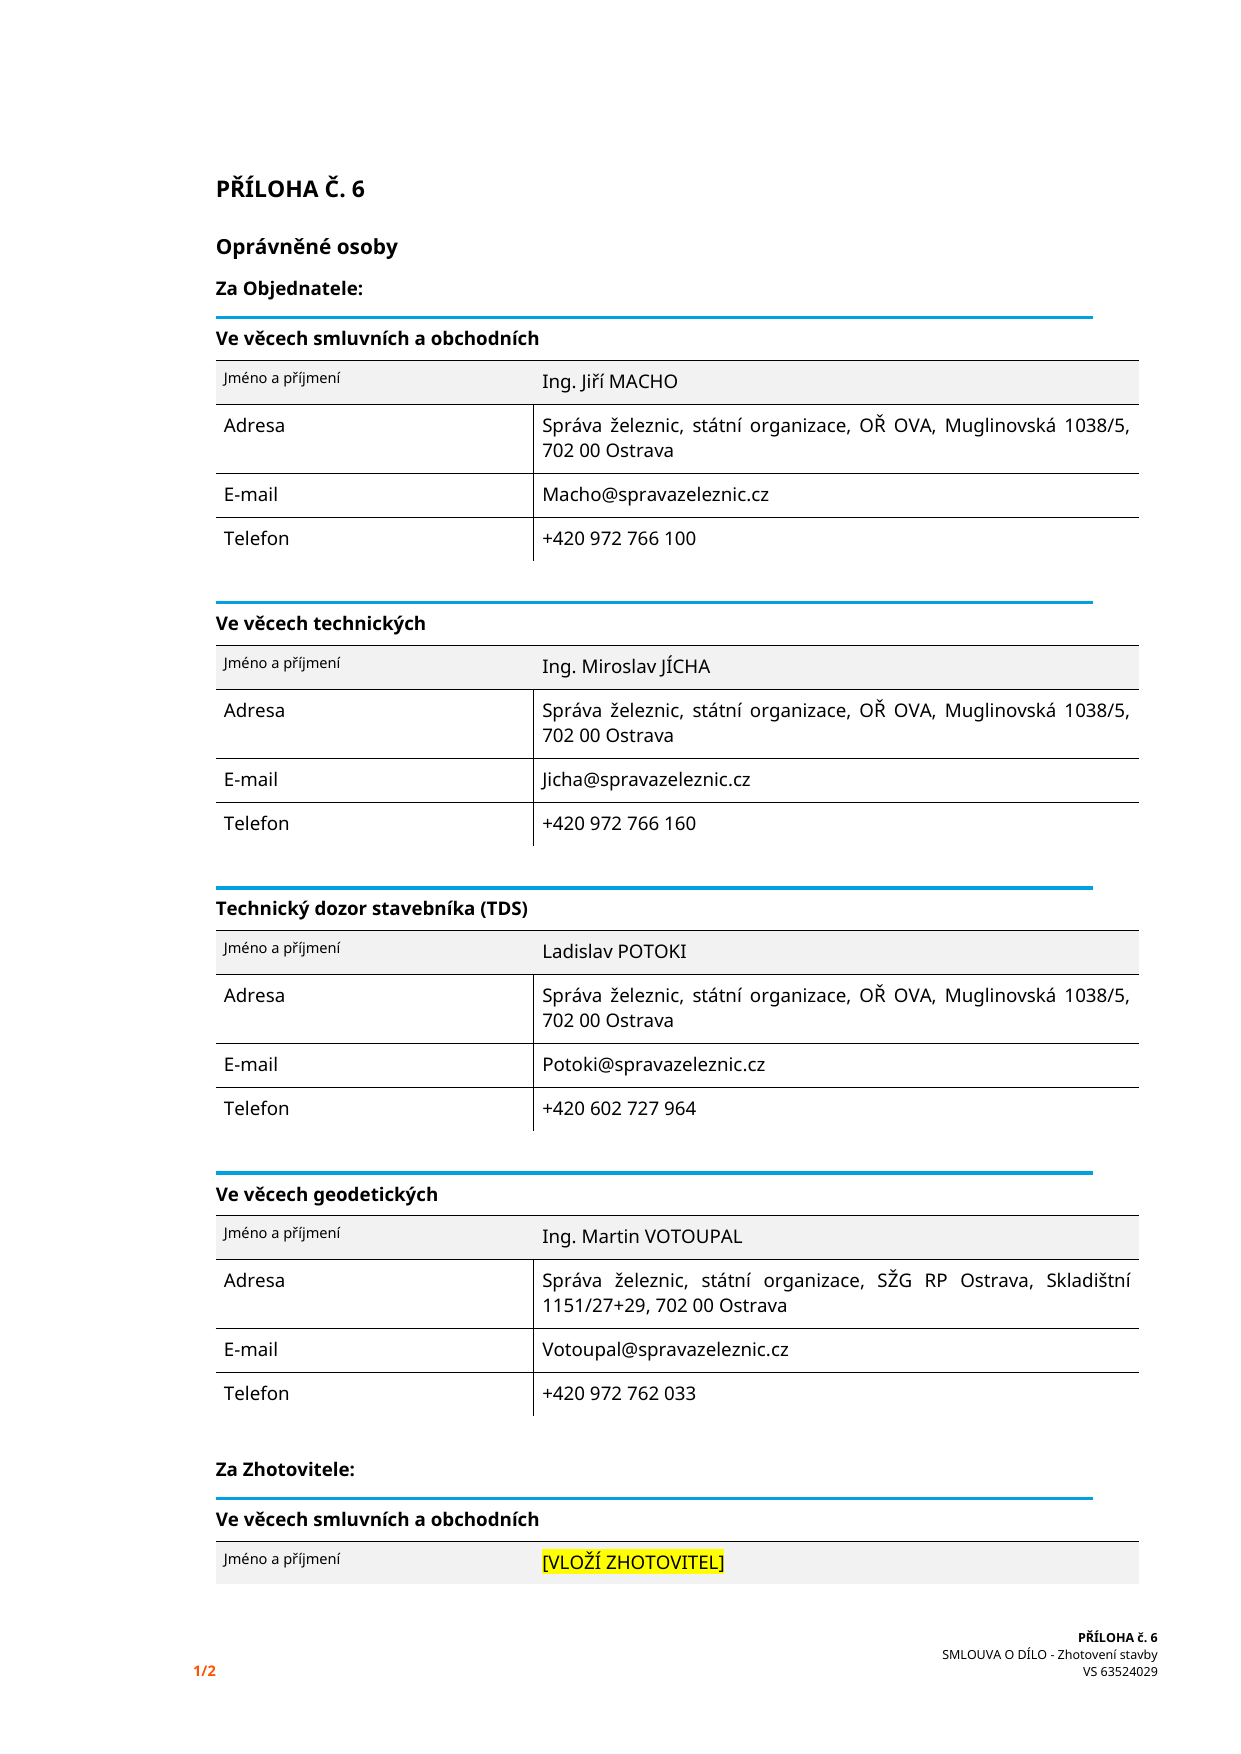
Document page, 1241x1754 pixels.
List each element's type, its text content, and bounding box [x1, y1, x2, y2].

table_cell Správa železnic, státní organizace, SŽG RP Ostrava, Skladištní 1151/27+29, 702 00 Ostrava [534, 1260, 1139, 1328]
table_cell Správa železnic, státní organizace, OŘ OVA, Muglinovská 1038/5, 702 00 Ostrava [534, 975, 1139, 1043]
table_cell Adresa [216, 405, 533, 473]
table_cell Adresa [216, 975, 533, 1043]
text Za Objednatele: [216, 276, 1093, 301]
text Za Zhotovitele: [216, 1457, 1093, 1482]
table_header Ing. Martin VOTOUPAL [534, 1216, 1139, 1259]
text Ve věcech technických [216, 604, 1093, 636]
table_cell +420 602 727 964 [534, 1088, 1139, 1131]
text Technický dozor stavebníka (TDS) [216, 890, 1093, 921]
table_cell E-mail [216, 474, 533, 517]
table_cell Votoupal@spravazeleznic.cz [534, 1329, 1139, 1372]
table_cell Telefon [216, 1088, 533, 1131]
text Ve věcech smluvních a obchodních [216, 1500, 1093, 1532]
text Ve věcech smluvních a obchodních [216, 319, 1093, 351]
table_cell +420 972 762 033 [534, 1373, 1139, 1416]
table_cell +420 972 766 100 [534, 518, 1139, 561]
text Příloha č. 6 [216, 172, 1093, 204]
table_cell Macho@spravazeleznic.cz [534, 474, 1139, 517]
table_header Ing. Miroslav JÍCHA [534, 646, 1139, 689]
text Ve věcech geodetických [216, 1175, 1093, 1206]
table_header Jméno a příjmení [216, 931, 534, 974]
table_cell Telefon [216, 1373, 533, 1416]
table_header Jméno a příjmení [216, 646, 534, 689]
table_cell Jicha@spravazeleznic.cz [534, 759, 1139, 802]
table_cell Telefon [216, 518, 533, 561]
table_cell Telefon [216, 803, 533, 846]
table_header Jméno a příjmení [216, 1216, 534, 1259]
table_header Jméno a příjmení [216, 361, 534, 404]
table_cell Správa železnic, státní organizace, OŘ OVA, Muglinovská 1038/5, 702 00 Ostrava [534, 405, 1139, 473]
table_cell Adresa [216, 690, 533, 758]
table_cell Potoki@spravazeleznic.cz [534, 1044, 1139, 1087]
table_cell E-mail [216, 759, 533, 802]
table_header [VLOŽÍ ZHOTOVITEL] [534, 1542, 1139, 1584]
table_header Ladislav POTOKI [534, 931, 1139, 974]
table_cell +420 972 766 160 [534, 803, 1139, 846]
table_cell E-mail [216, 1329, 533, 1372]
table_header Ing. Jiří MACHO [534, 361, 1139, 404]
table_header Jméno a příjmení [216, 1542, 534, 1584]
table_cell Správa železnic, státní organizace, OŘ OVA, Muglinovská 1038/5, 702 00 Ostrava [534, 690, 1139, 758]
table_cell E-mail [216, 1044, 533, 1087]
text Oprávněné osoby [216, 232, 1093, 260]
table_cell Adresa [216, 1260, 533, 1328]
